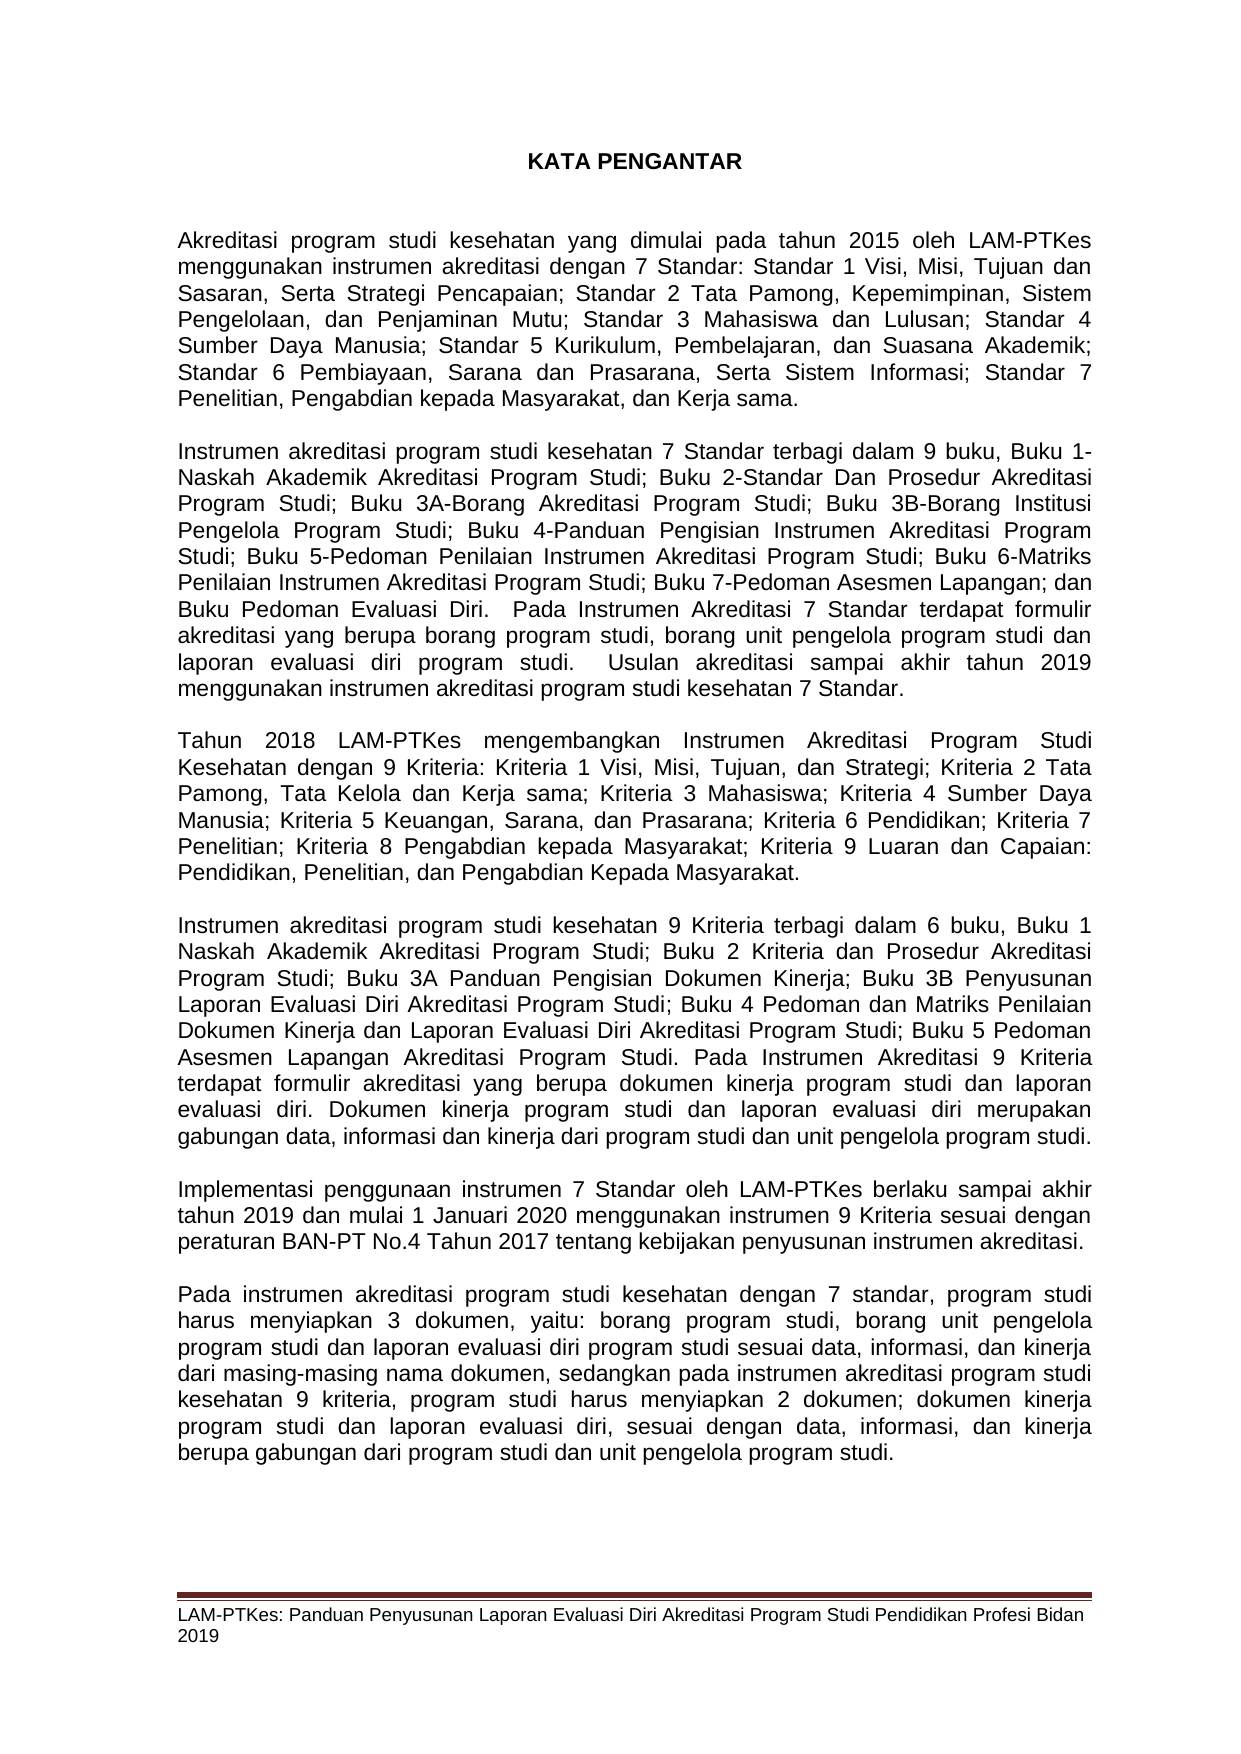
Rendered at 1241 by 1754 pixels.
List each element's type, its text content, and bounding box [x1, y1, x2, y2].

subtitle KATA PENGANTAR [177, 148, 1092, 174]
text Instrumen akreditasi program studi kesehatan 9 Kriteria terbagi dalam 6 buku, Buku 1 Naskah Akademik Akreditasi Program Studi; Buku 2 Kriteria dan Prosedur Akreditasi Program Studi; Buku 3A Panduan Pengisian Dokumen Kinerja; Buku 3B Penyusunan Laporan Evaluasi Diri Akreditasi Program Studi; Buku 4 Pedoman dan Matriks Penilaian Dokumen Kinerja dan Laporan Evaluasi Diri Akreditasi Program Studi; Buku 5 Pedoman Asesmen Lapangan Akreditasi Program Studi. Pada Instrumen Akreditasi 9 Kriteria terdapat formulir akreditasi yang berupa dokumen kinerja program studi dan laporan evaluasi diri. Dokumen kinerja program studi dan laporan evaluasi diri merupakan gabungan data, informasi dan kinerja dari program studi dan unit pengelola program studi. [177, 912, 1092, 1149]
text Tahun 2018 LAM-PTKes mengembangkan Instrumen Akreditasi Program Studi Kesehatan dengan 9 Kriteria: Kriteria 1 Visi, Misi, Tujuan, dan Strategi; Kriteria 2 Tata Pamong, Tata Kelola dan Kerja sama; Kriteria 3 Mahasiswa; Kriteria 4 Sumber Daya Manusia; Kriteria 5 Keuangan, Sarana, dan Prasarana; Kriteria 6 Pendidikan; Kriteria 7 Penelitian; Kriteria 8 Pengabdian kepada Masyarakat; Kriteria 9 Luaran dan Capaian: Pendidikan, Penelitian, dan Pengabdian Kepada Masyarakat. [177, 727, 1092, 886]
text Implementasi penggunaan instrumen 7 Standar oleh LAM-PTKes berlaku sampai akhir tahun 2019 dan mulai 1 Januari 2020 menggunakan instrumen 9 Kriteria sesuai dengan peraturan BAN-PT No.4 Tahun 2017 tentang kebijakan penyusunan instrumen akreditasi. [177, 1176, 1092, 1254]
text Instrumen akreditasi program studi kesehatan 7 Standar terbagi dalam 9 buku, Buku 1-Naskah Akademik Akreditasi Program Studi; Buku 2-Standar Dan Prosedur Akreditasi Program Studi; Buku 3A-Borang Akreditasi Program Studi; Buku 3B-Borang Institusi Pengelola Program Studi; Buku 4-Panduan Pengisian Instrumen Akreditasi Program Studi; Buku 5-Pedoman Penilaian Instrumen Akreditasi Program Studi; Buku 6-Matriks Penilaian Instrumen Akreditasi Program Studi; Buku 7-Pedoman Asesmen Lapangan; dan Buku Pedoman Evaluasi Diri. Pada Instrumen Akreditasi 7 Standar terdapat formulir akreditasi yang berupa borang program studi, borang unit pengelola program studi dan laporan evaluasi diri program studi. Usulan akreditasi sampai akhir tahun 2019 menggunakan instrumen akreditasi program studi kesehatan 7 Standar. [177, 438, 1092, 701]
text Pada instrumen akreditasi program studi kesehatan dengan 7 standar, program studi harus menyiapkan 3 dokumen, yaitu: borang program studi, borang unit pengelola program studi dan laporan evaluasi diri program studi sesuai data, informasi, dan kinerja dari masing-masing nama dokumen, sedangkan pada instrumen akreditasi program studi kesehatan 9 kriteria, program studi harus menyiapkan 2 dokumen; dokumen kinerja program studi dan laporan evaluasi diri, sesuai dengan data, informasi, dan kinerja berupa gabungan dari program studi dan unit pengelola program studi. [177, 1281, 1092, 1465]
text Akreditasi program studi kesehatan yang dimulai pada tahun 2015 oleh LAM-PTKes menggunakan instrumen akreditasi dengan 7 Standar: Standar 1 Visi, Misi, Tujuan dan Sasaran, Serta Strategi Pencapaian; Standar 2 Tata Pamong, Kepemimpinan, Sistem Pengelolaan, dan Penjaminan Mutu; Standar 3 Mahasiswa dan Lulusan; Standar 4 Sumber Daya Manusia; Standar 5 Kurikulum, Pembelajaran, dan Suasana Akademik; Standar 6 Pembiayaan, Sarana dan Prasarana, Serta Sistem Informasi; Standar 7 Penelitian, Pengabdian kepada Masyarakat, dan Kerja sama. [177, 227, 1092, 411]
